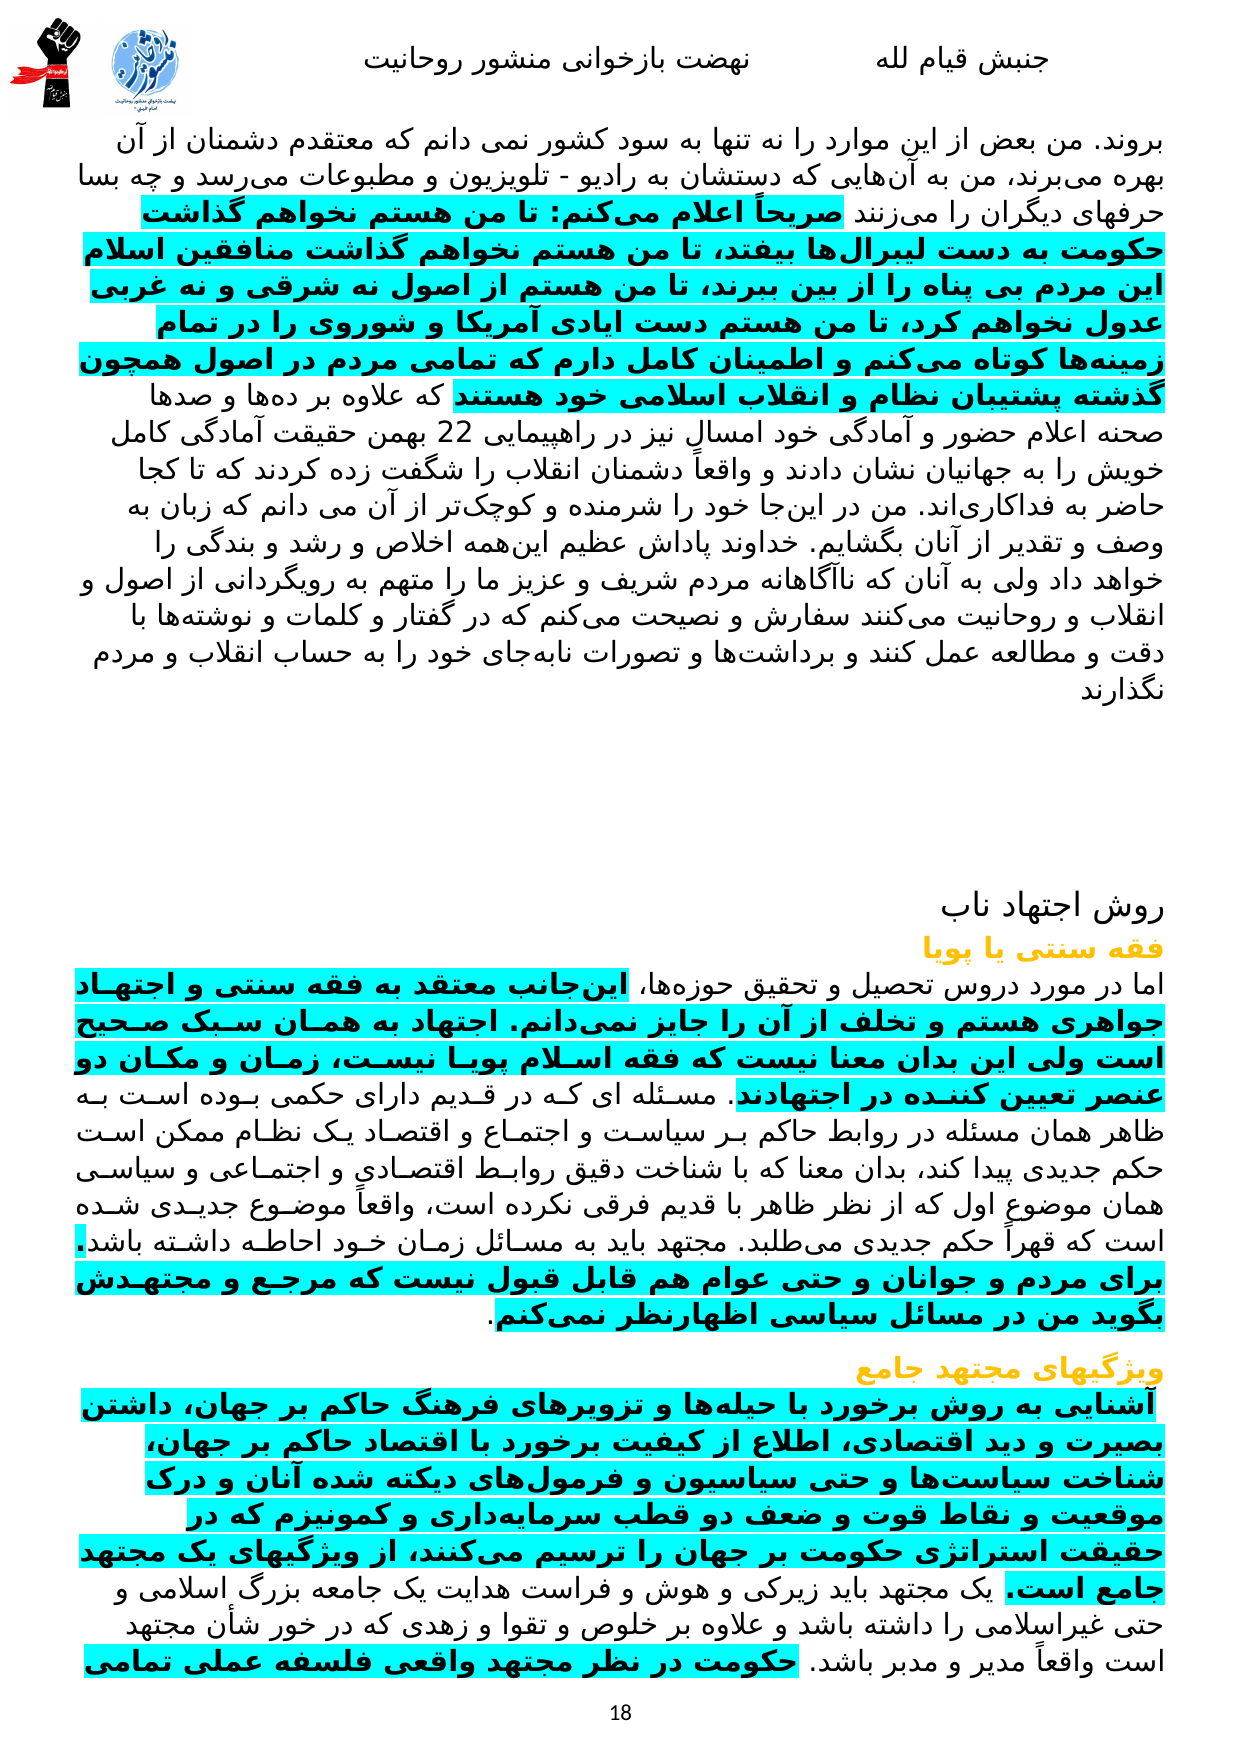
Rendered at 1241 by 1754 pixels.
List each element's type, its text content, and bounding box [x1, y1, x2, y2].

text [75, 122, 1165, 706]
text روش اجتهاد ناب [75, 885, 1165, 924]
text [75, 1388, 1165, 1678]
text ویژگیهای مجتهد جامع [75, 1351, 1165, 1385]
picture [7, 17, 193, 118]
text فقه سنتی یا پویا [75, 931, 1165, 965]
text اما در مورد دروس تحصیل و تحقیق حوزه‌ها، این‌جانب معتقد به فقه سنتی و اجتهاد جواهری هستم و تخلف از آن را جایز نمی‌دانم. اجتهاد به همان سبک صحیح است ولی این بدان معنا نیست که فقه اسلام پویا نیست، زمان و مکان دو عنصر تعیین کننده در اجتهادند. مسئله ای که در قدیم دارای حکمی بوده است به ظاهر همان مسئله در روابط حاکم بر سیاست و اجتماع و اقتصاد یک نظام ممکن است حکم جدیدی پیدا کند، بدان معنا که با شناخت دقیق روابط اقتصادی و اجتماعی و سیاسی همان موضوع اول که از نظر ظاهر با قدیم فرقی نکرده است، واقعاً موضوع جدیدی شده است که قهراً حکم جدیدی می‌طلبد. مجتهد باید به مسائل زمان خود احاطه داشته باشد. برای مردم و جوانان و حتی عوام هم قابل قبول نیست که مرجع و مجتهدش بگوید من در مسائل سیاسی اظهارنظر نمی‌کنم. [75, 1075, 1165, 1261]
